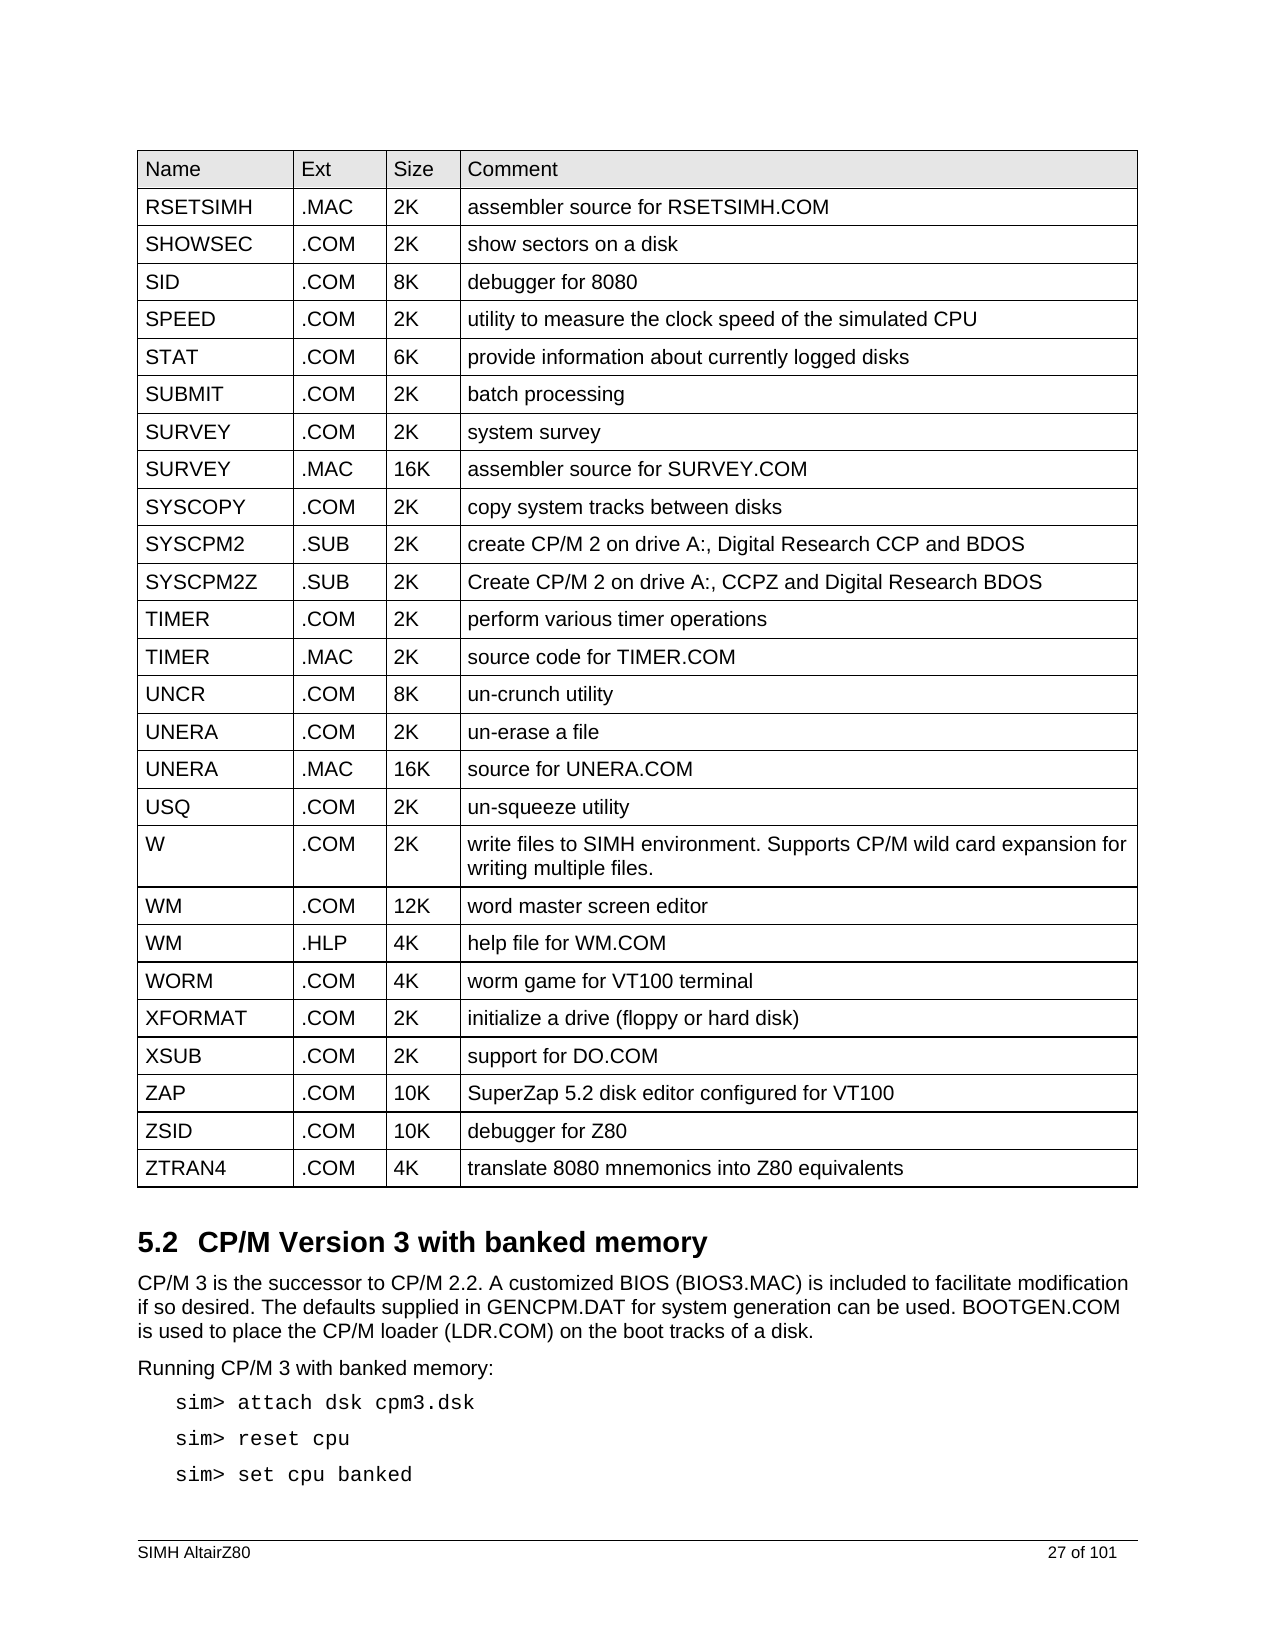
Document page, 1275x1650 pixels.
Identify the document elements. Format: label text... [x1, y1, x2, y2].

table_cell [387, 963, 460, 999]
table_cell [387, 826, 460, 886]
text Running CP/M 3 with banked memory: [137, 1355, 1138, 1379]
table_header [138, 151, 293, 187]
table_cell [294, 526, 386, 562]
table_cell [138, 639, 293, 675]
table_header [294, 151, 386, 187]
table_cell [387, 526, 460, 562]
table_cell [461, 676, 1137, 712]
text sim> set cpu banked [175, 1464, 1138, 1488]
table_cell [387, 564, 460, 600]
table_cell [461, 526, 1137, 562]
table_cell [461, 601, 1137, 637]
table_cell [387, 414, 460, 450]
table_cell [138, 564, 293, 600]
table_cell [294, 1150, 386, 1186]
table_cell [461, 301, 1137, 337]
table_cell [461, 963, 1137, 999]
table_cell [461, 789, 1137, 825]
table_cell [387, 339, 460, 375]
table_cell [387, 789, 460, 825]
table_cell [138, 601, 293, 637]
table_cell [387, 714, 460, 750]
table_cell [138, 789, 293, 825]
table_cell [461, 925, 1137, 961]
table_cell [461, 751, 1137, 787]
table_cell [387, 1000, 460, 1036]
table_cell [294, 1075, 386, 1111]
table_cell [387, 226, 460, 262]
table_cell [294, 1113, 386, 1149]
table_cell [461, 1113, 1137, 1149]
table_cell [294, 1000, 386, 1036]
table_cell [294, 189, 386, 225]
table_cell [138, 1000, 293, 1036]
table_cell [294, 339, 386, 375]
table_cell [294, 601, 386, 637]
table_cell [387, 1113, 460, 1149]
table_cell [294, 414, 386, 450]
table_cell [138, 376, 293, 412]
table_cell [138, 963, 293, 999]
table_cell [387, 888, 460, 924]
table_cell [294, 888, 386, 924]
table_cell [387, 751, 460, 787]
text CP/M 3 is the successor to CP/M 2.2. A customized BIOS (BIOS3.MAC) is included to facilitate modification if so desired. The defaults supplied in GENCPM.DAT for system generation can be used. BOOTGEN.COM is used to place the CP/M loader (LDR.COM) on the boot tracks of a disk. [137, 1271, 1138, 1343]
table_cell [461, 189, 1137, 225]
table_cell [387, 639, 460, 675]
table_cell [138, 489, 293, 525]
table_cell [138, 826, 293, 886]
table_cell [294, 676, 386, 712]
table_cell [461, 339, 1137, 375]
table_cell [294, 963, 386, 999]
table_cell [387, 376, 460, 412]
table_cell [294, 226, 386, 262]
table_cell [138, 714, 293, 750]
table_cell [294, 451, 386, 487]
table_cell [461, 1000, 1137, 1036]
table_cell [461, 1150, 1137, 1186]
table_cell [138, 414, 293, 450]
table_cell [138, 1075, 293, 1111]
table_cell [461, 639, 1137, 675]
subtitle CP/M Version 3 with banked memory [137, 1225, 1138, 1258]
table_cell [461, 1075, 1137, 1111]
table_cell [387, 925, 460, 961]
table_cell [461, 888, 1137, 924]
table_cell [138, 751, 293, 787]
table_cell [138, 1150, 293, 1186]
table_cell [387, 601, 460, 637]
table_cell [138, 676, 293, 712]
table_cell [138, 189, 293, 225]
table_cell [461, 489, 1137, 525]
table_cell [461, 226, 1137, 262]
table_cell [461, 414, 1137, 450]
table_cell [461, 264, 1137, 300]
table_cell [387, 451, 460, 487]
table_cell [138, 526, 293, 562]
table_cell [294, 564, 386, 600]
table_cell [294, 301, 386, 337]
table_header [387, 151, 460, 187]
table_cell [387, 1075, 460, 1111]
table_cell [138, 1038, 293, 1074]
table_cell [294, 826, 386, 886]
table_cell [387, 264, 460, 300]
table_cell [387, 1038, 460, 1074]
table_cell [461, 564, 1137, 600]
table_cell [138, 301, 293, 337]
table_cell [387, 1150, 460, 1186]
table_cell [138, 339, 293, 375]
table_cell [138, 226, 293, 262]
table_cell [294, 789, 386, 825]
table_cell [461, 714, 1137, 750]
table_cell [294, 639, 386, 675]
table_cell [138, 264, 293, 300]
text sim> reset cpu [175, 1428, 1138, 1452]
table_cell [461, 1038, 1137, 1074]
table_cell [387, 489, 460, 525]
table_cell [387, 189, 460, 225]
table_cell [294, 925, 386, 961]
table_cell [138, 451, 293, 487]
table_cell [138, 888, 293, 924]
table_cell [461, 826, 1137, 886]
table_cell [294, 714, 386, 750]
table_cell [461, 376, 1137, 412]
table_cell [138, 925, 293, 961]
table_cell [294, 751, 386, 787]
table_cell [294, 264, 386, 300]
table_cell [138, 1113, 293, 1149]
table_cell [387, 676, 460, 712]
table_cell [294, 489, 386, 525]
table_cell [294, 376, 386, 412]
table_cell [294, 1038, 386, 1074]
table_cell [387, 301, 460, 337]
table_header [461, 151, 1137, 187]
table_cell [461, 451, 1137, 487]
text sim> attach dsk cpm3.dsk [175, 1392, 1138, 1416]
